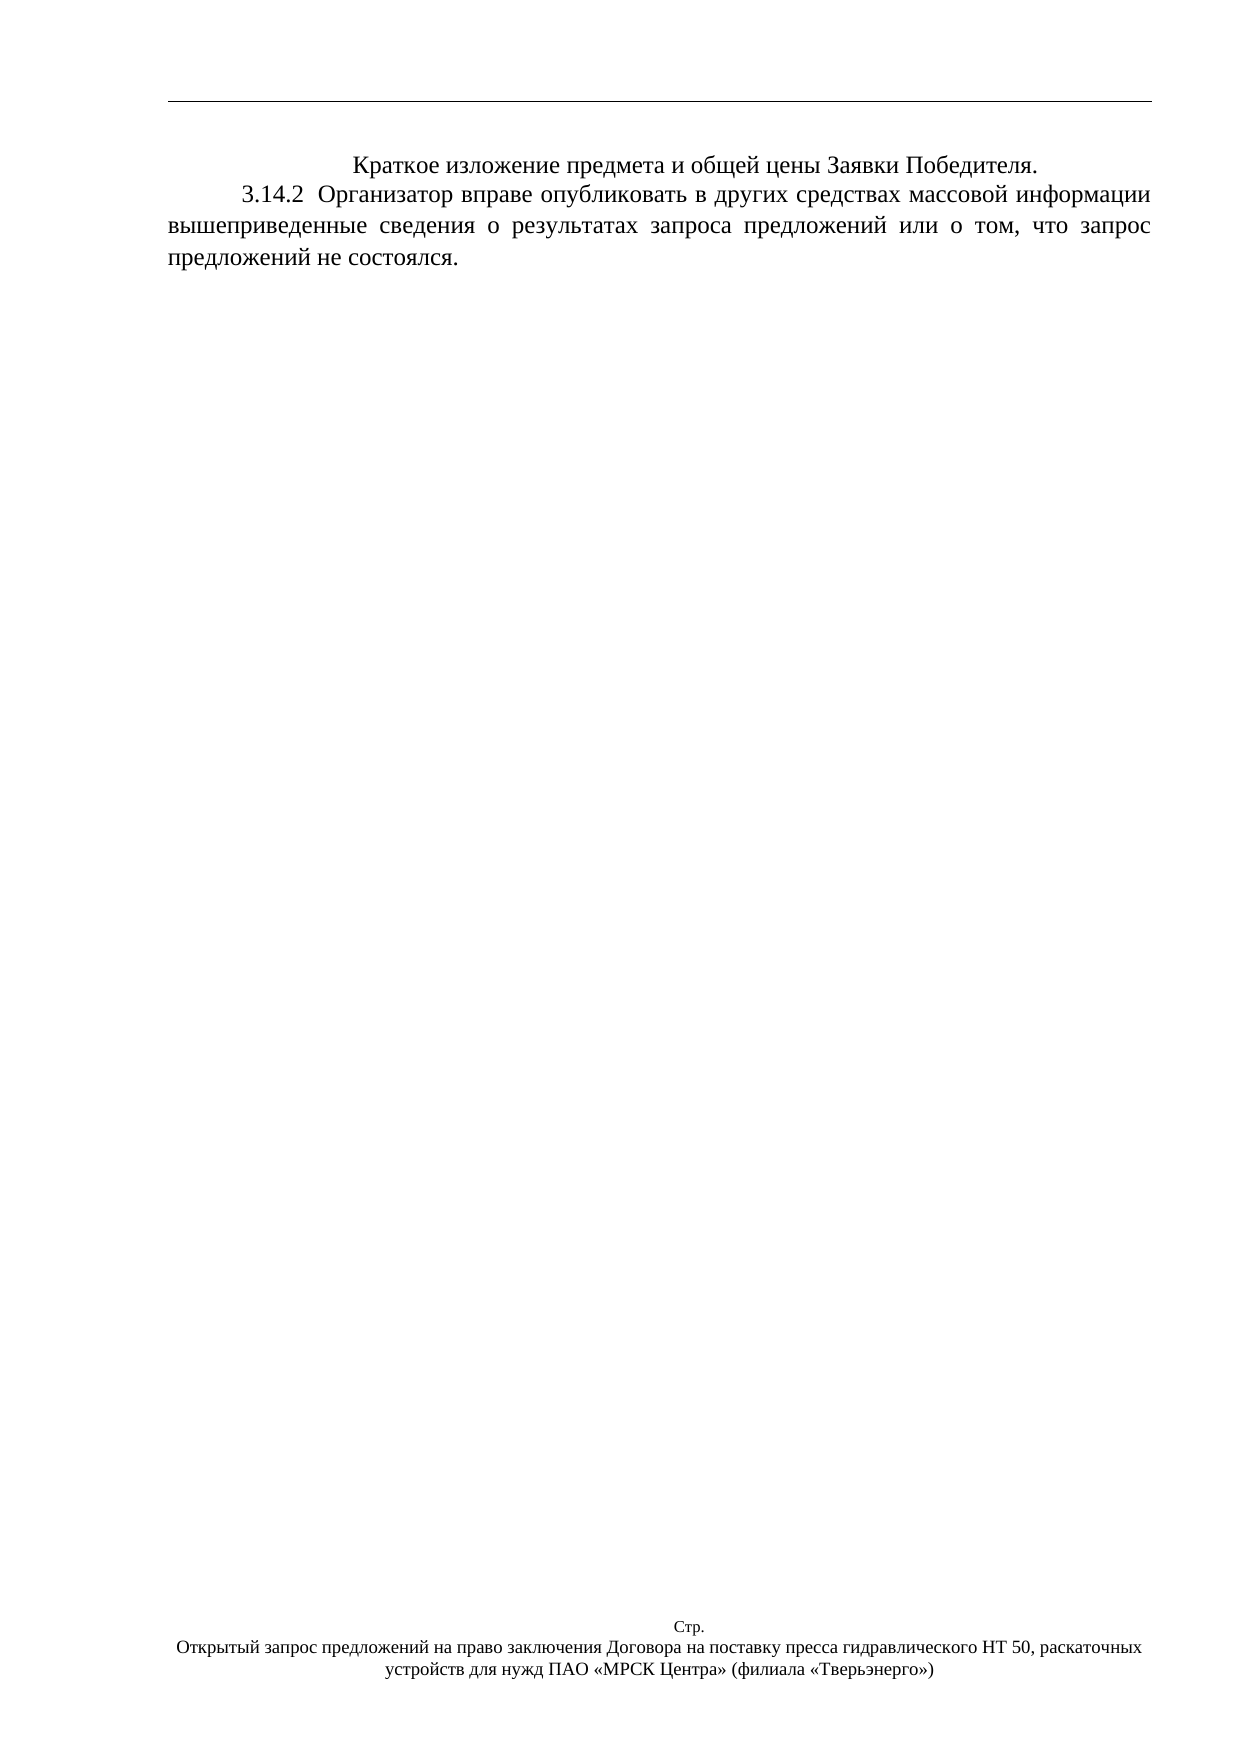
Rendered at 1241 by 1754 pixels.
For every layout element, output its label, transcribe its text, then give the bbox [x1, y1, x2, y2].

list Краткое изложение предмета и общей цены Заявки Победителя. [352, 150, 1166, 179]
text 3.14.2 Организатор вправе опубликовать в других средствах массовой информации вышеприведенные сведения о результатах запроса предложений или о том, что запрос предложений не состоялся. [168, 179, 1152, 271]
